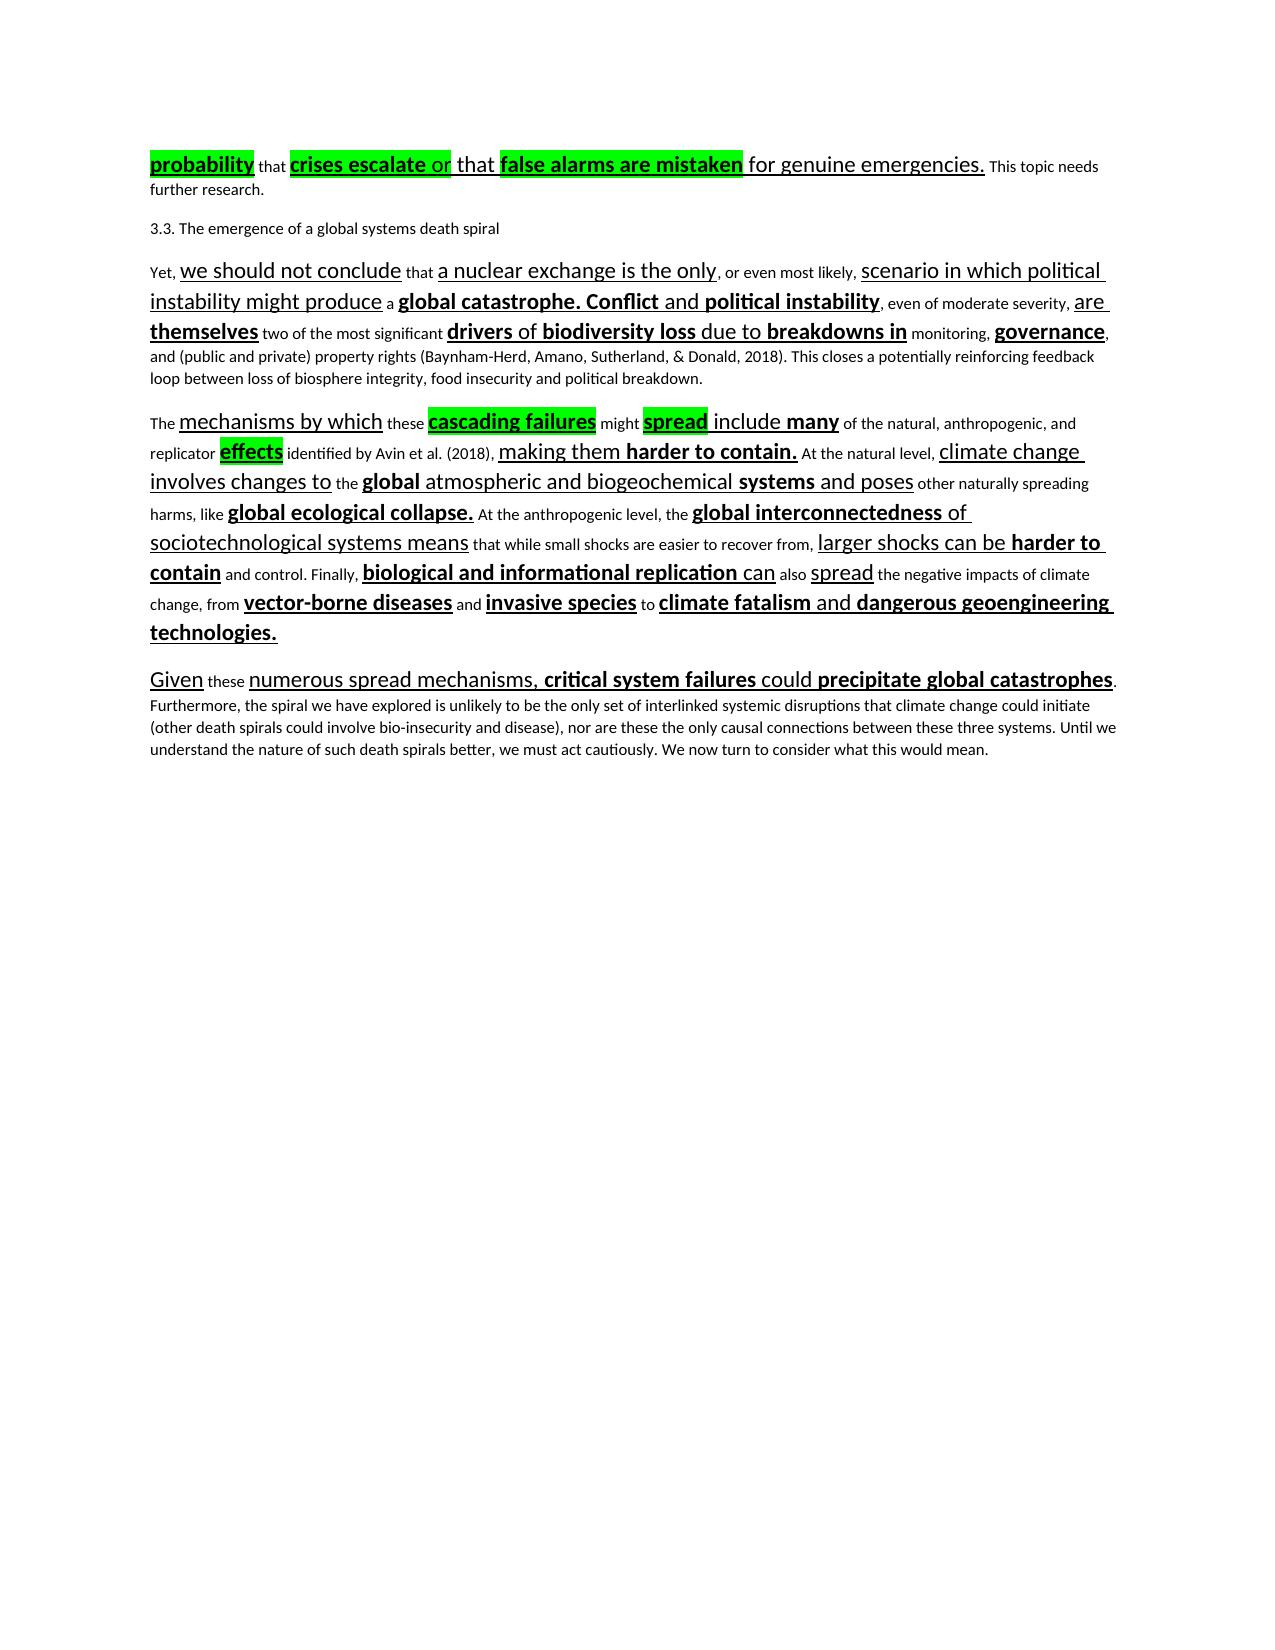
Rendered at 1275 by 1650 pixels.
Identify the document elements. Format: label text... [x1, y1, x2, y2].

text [150, 150, 1125, 200]
text Yet, we should not conclude that a nuclear exchange is the only, or even most likely, scenario in which political instability might produce a global catastrophe. Conflict and political instability, even of moderate severity, are themselves two of the most significant drivers of biodiversity loss due to breakdowns in monitoring, governance, and (public and private) property rights (Baynham-Herd, Amano, Sutherland, & Donald, 2018). This closes a potentially reinforcing feedback loop between loss of biosphere integrity, food insecurity and political breakdown. [150, 257, 1125, 389]
text 3.3. The emergence of a global systems death spiral [150, 218, 1125, 238]
text Given these numerous spread mechanisms, critical system failures could precipitate global catastrophes. Furthermore, the spiral we have explored is unlikely to be the only set of interlinked systemic disruptions that climate change could initiate (other death spirals could involve bio-insecurity and disease), nor are these the only causal connections between these three systems. Until we understand the nature of such death spirals better, we must act cautiously. We now turn to consider what this would mean. [150, 665, 1125, 759]
text The mechanisms by which these cascading failures might spread include many of the natural, anthropogenic, and replicator effects identified by Avin et al. (2018), making them harder to contain. At the natural level, climate change involves changes to the global atmospheric and biogeochemical systems and poses other naturally spreading harms, like global ecological collapse. At the anthropogenic level, the global interconnectedness of sociotechnological systems means that while small shocks are easier to recover from, larger shocks can be harder to contain and control. Finally, biological and informational replication can also spread the negative impacts of climate change, from vector-borne diseases and invasive species to climate fatalism and dangerous geoengineering technologies. [150, 407, 1125, 647]
